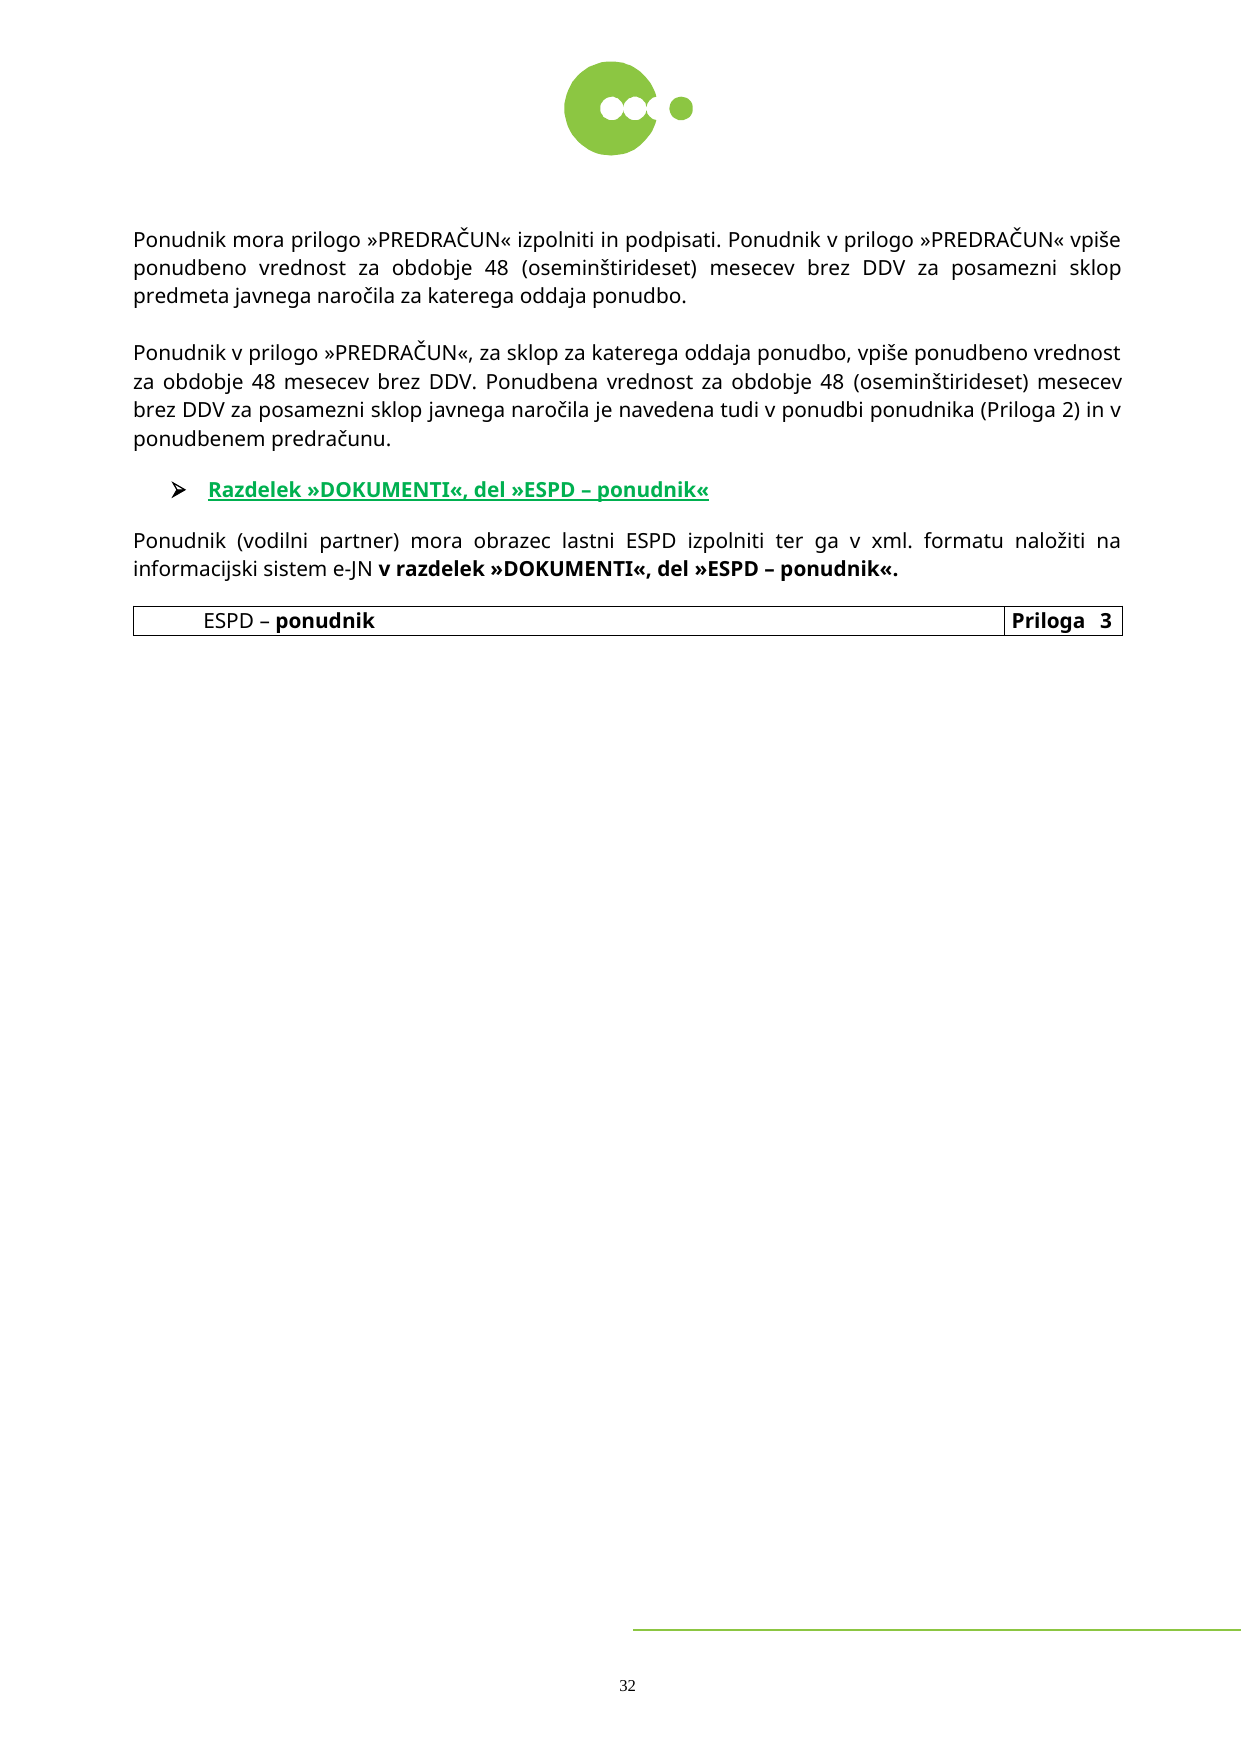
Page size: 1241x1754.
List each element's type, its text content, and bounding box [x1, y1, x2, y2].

table_header 3 [1093, 607, 1122, 635]
table_header ESPD – ponudnik [196, 607, 1004, 635]
text Ponudnik v prilogo »PREDRAČUN«, za sklop za katerega oddaja ponudbo, vpiše ponudbeno vrednost za obdobje 48 mesecev brez DDV. Ponudbena vrednost za obdobje 48 (oseminštirideset) mesecev brez DDV za posamezni sklop javnega naročila je navedena tudi v ponudbi ponudnika (Priloga 2) in v ponudbenem predračunu. [133, 338, 1122, 452]
table_header [134, 607, 196, 635]
table_header Priloga [1005, 607, 1093, 635]
text Ponudnik mora prilogo »PREDRAČUN« izpolniti in podpisati. Ponudnik v prilogo »PREDRAČUN« vpiše ponudbeno vrednost za obdobje 48 (oseminštirideset) mesecev brez DDV za posamezni sklop predmeta javnega naročila za katerega oddaja ponudbo. [133, 225, 1122, 310]
list Razdelek »DOKUMENTI«, del »ESPD – ponudnik« [170, 475, 1122, 503]
text Ponudnik (vodilni partner) mora obrazec lastni ESPD izpolniti ter ga v xml. formatu naložiti na informacijski sistem e-JN v razdelek »DOKUMENTI«, del »ESPD – ponudnik«. [133, 526, 1122, 583]
